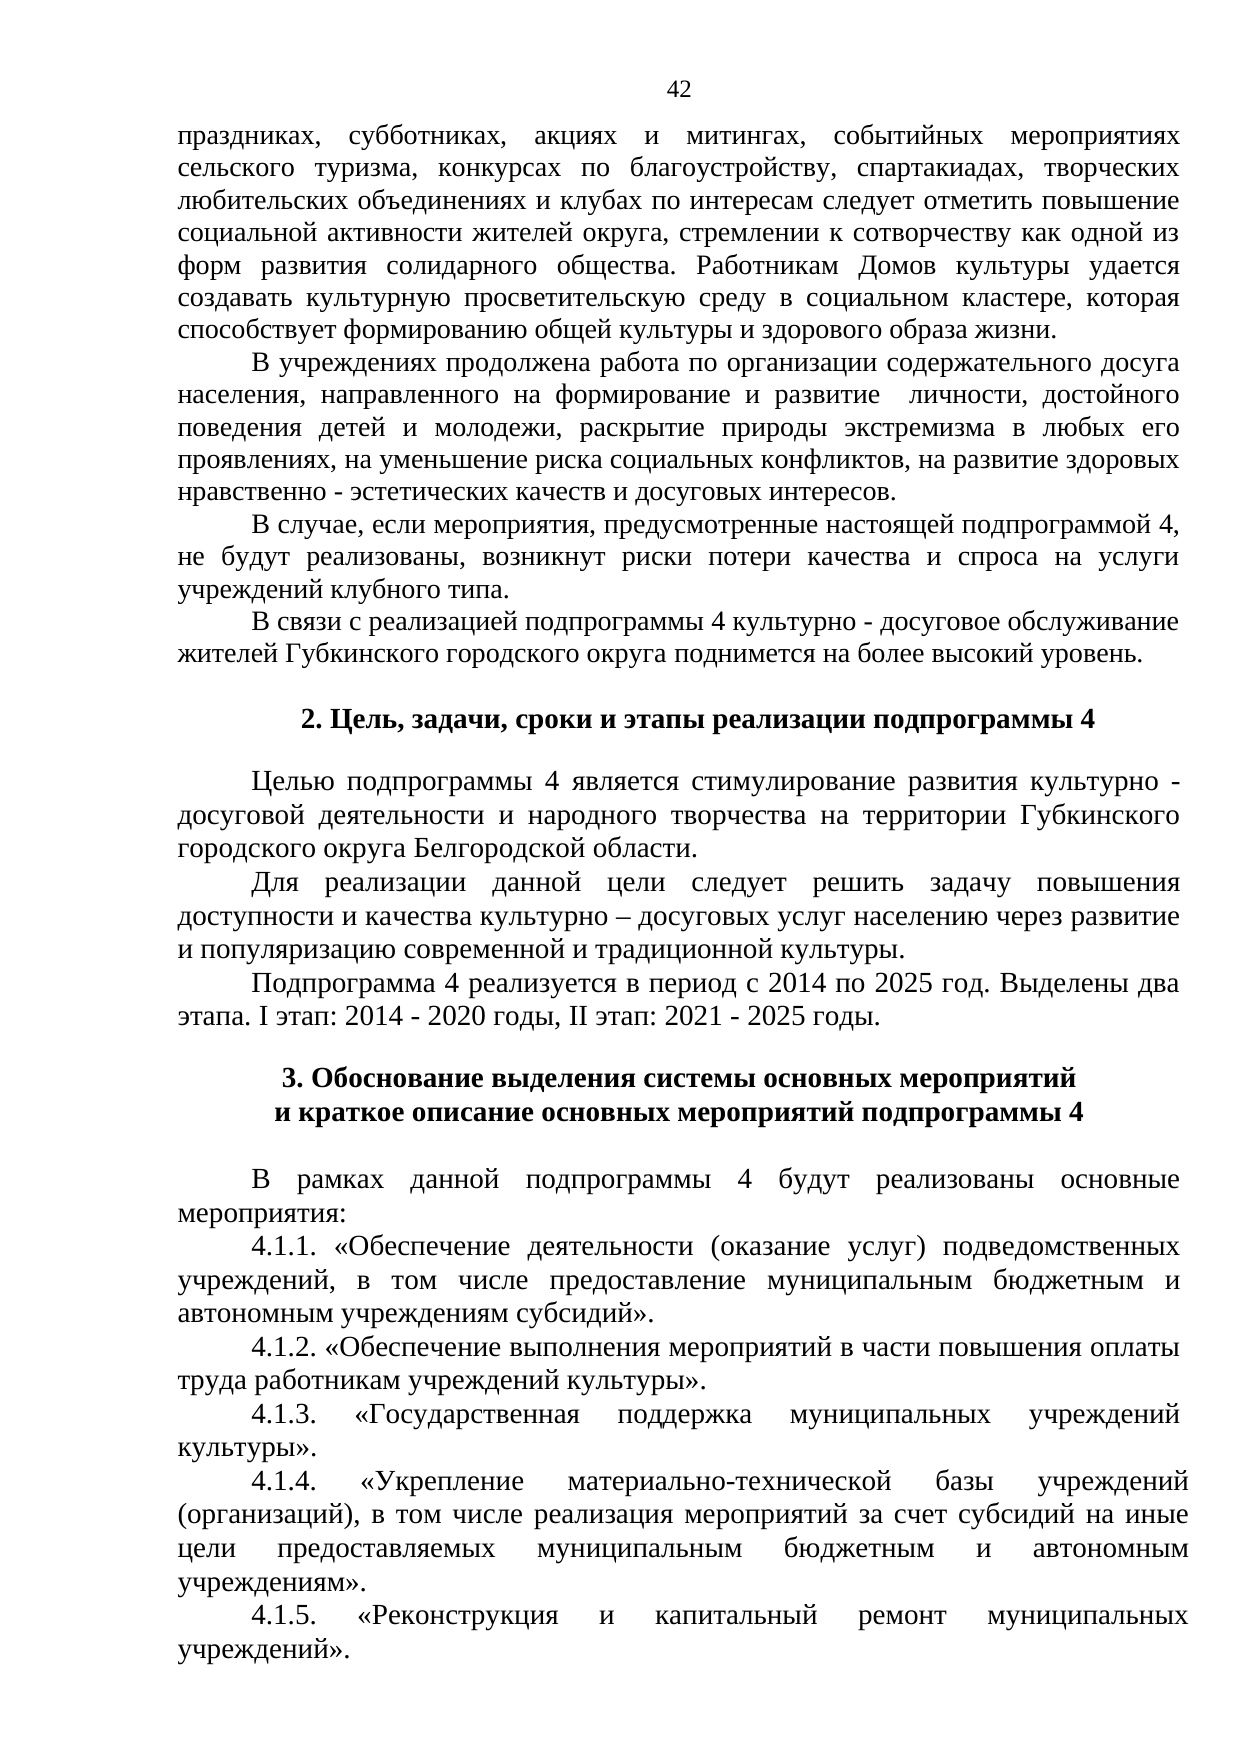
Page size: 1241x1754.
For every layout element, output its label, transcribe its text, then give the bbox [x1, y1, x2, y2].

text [177, 118, 1181, 345]
text Для реализации данной цели следует решить задачу повышения доступности и качества культурно – досуговых услуг населению через развитие и популяризацию современной и традиционной культуры. [177, 864, 1181, 965]
text 4.1.2. «Обеспечение выполнения мероприятий в части повышения оплаты труда работникам учреждений культуры». [177, 1329, 1181, 1396]
text Целью подпрограммы 4 является стимулирование развития культурно - досуговой деятельности и народного творчества на территории Губкинского городского округа Белгородской области. [177, 763, 1181, 864]
text 4.1.5. «Реконструкция и капитальный ремонт муниципальных учреждений». [177, 1597, 1189, 1664]
text 2. Цель, задачи, сроки и этапы реализации подпрограммы 4 [215, 701, 1181, 735]
text В случае, если мероприятия, предусмотренные настоящей подпрограммой 4, не будут реализованы, возникнут риски потери качества и спроса на услуги учреждений клубного типа. [177, 507, 1181, 604]
text В связи с реализацией подпрограммы 4 культурно - досуговое обслуживание жителей Губкинского городского округа поднимется на более высокий уровень. [177, 604, 1181, 669]
text 4.1.4. «Укрепление материально-технической базы учреждений (организаций), в том числе реализация мероприятий за счет субсидий на иные цели предоставляемых муниципальным бюджетным и автономным учреждениям». [177, 1463, 1189, 1597]
text В рамках данной подпрограммы 4 будут реализованы основные мероприятия: [177, 1161, 1181, 1228]
text 4.1.3. «Государственная поддержка муниципальных учреждений культуры». [177, 1396, 1181, 1463]
text Подпрограмма 4 реализуется в период с 2014 по 2025 год. Выделены два этапа. I этап: 2014 - 2020 годы, II этап: 2021 - 2025 годы. [177, 965, 1181, 1032]
text 3. Обоснование выделения системы основных мероприятий и краткое описание основных мероприятий подпрограммы 4 [177, 1061, 1181, 1128]
text 4.1.1. «Обеспечение деятельности (оказание услуг) подведомственных учреждений, в том числе предоставление муниципальным бюджетным и автономным учреждениям субсидий». [177, 1228, 1181, 1329]
text В учреждениях продолжена работа по организации содержательного досуга населения, направленного на формирование и развитие личности, достойного поведения детей и молодежи, раскрытие природы экстремизма в любых его проявлениях, на уменьшение риска социальных конфликтов, на развитие здоровых нравственно - эстетических качеств и досуговых интересов. [177, 345, 1181, 507]
